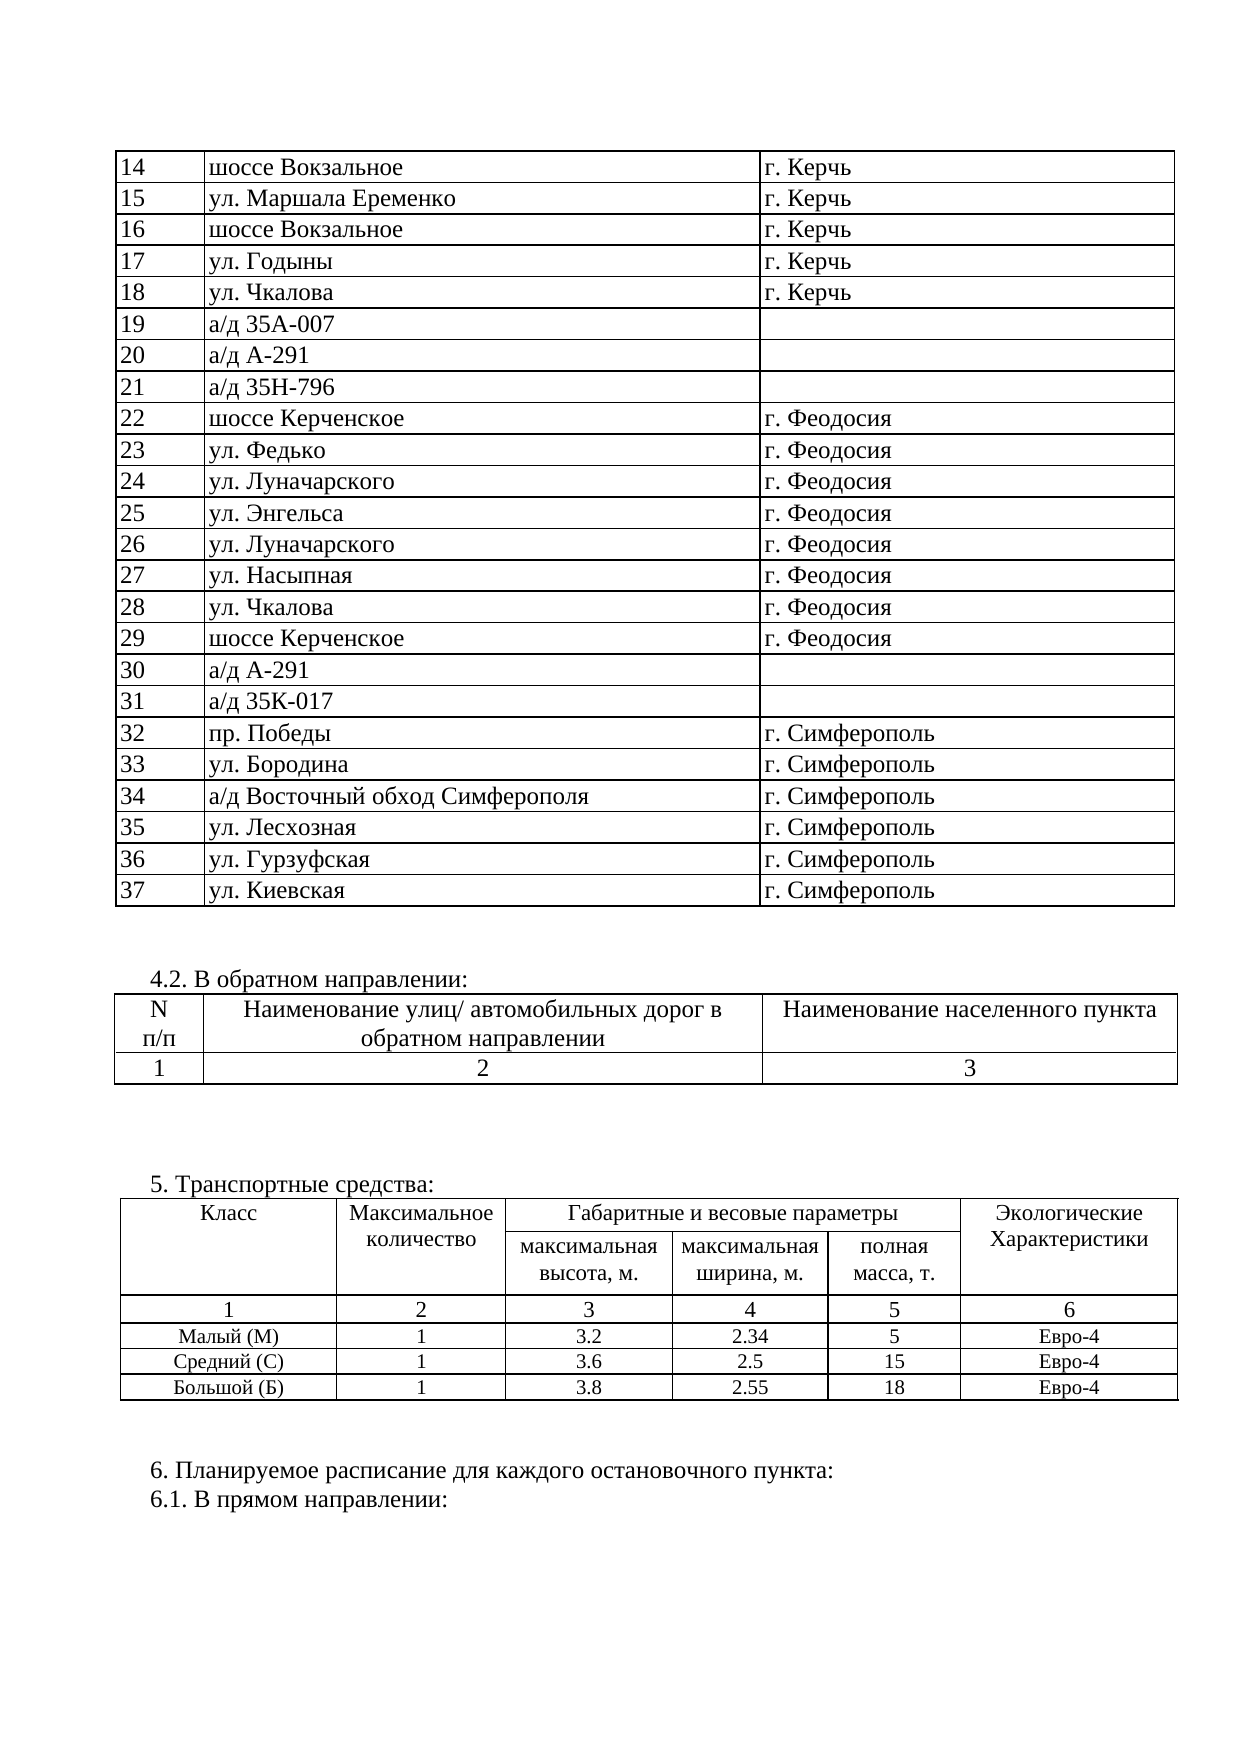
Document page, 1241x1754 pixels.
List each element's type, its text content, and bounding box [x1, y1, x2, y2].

table_cell 16 [117, 215, 204, 244]
table_cell 32 [117, 718, 204, 748]
table_cell 19 [117, 309, 204, 339]
table_cell а/д А-291 [205, 340, 759, 370]
table_header Экологические Характеристики [961, 1199, 1177, 1294]
table_cell 1 [115, 1053, 203, 1083]
table_cell 23 [117, 435, 204, 464]
table_cell 3 [763, 1052, 1177, 1083]
table_cell полная масса, т. [829, 1232, 960, 1294]
table_cell ул. Чкалова [205, 592, 759, 622]
table_cell 14 [117, 152, 204, 181]
table_cell 30 [117, 655, 204, 685]
table_cell 2.5 [673, 1349, 827, 1373]
table_header Наименование улиц/ автомобильных дорог в обратном направлении [204, 995, 762, 1052]
table_cell ул. Энгельса [205, 498, 759, 527]
table_cell 25 [117, 498, 204, 527]
table_cell 24 [117, 466, 204, 496]
table_header Габаритные и весовые параметры [506, 1199, 960, 1231]
table_cell 18 [117, 277, 204, 307]
table_cell г. Керчь [761, 277, 1174, 307]
table_cell Евро-4 [961, 1324, 1177, 1348]
text 5. Транспортные средства: [150, 1169, 1090, 1197]
table_cell г. Феодосия [761, 466, 1174, 496]
table_cell ул. Федько [205, 435, 759, 464]
table_cell 17 [117, 246, 204, 276]
table_cell [761, 372, 1174, 402]
table_cell ул. Луначарского [205, 529, 759, 559]
table_cell а/д 35Н-796 [205, 372, 759, 402]
table_cell шоссе Вокзальное [205, 215, 759, 244]
table_cell 36 [117, 844, 204, 873]
table_cell Большой (Б) [121, 1375, 336, 1399]
table_cell а/д 35К-017 [205, 686, 759, 716]
table_cell [761, 309, 1174, 339]
table_cell 37 [117, 875, 204, 905]
table_cell 3 [506, 1296, 672, 1322]
text 6. Планируемое расписание для каждого остановочного пункта: [150, 1456, 1090, 1484]
table_cell [761, 686, 1174, 716]
table_cell а/д 35А-007 [205, 309, 759, 339]
table_cell 2 [337, 1296, 505, 1322]
table_cell 5 [829, 1324, 960, 1348]
table_cell г. Симферополь [761, 749, 1174, 779]
table_cell 2 [204, 1053, 762, 1083]
table_cell 3.6 [506, 1349, 672, 1373]
table_cell 34 [117, 781, 204, 811]
table_cell г. Симферополь [761, 718, 1174, 748]
table_cell Средний (С) [121, 1349, 336, 1373]
table_cell г. Феодосия [761, 435, 1174, 464]
table_cell шоссе Керченское [205, 623, 759, 653]
table_cell г. Симферополь [761, 844, 1174, 873]
table_cell Евро-4 [961, 1375, 1177, 1399]
table_cell г. Симферополь [761, 875, 1174, 905]
table_cell 1 [337, 1349, 505, 1373]
table_cell г. Керчь [761, 183, 1174, 213]
table_cell 3.2 [506, 1324, 672, 1348]
table_cell 33 [117, 749, 204, 779]
table_cell 26 [117, 529, 204, 559]
table_cell 5 [829, 1296, 960, 1322]
table_cell пр. Победы [205, 718, 759, 748]
table_cell г. Симферополь [761, 812, 1174, 842]
table_cell Евро-4 [961, 1349, 1177, 1373]
table_cell 35 [117, 812, 204, 842]
table_header Наименование населенного пункта [763, 995, 1177, 1052]
table_cell 1 [337, 1375, 505, 1399]
table_cell г. Феодосия [761, 529, 1174, 559]
table_cell 31 [117, 686, 204, 716]
table_cell 1 [121, 1296, 336, 1322]
table_cell 27 [117, 561, 204, 590]
table_header Максимальное количество [337, 1199, 505, 1294]
text 4.2. В обратном направлении: [150, 964, 1090, 993]
table_cell г. Феодосия [761, 498, 1174, 527]
text 6.1. В прямом направлении: [150, 1484, 1090, 1513]
table_cell г. Феодосия [761, 403, 1174, 433]
table_cell ул. Чкалова [205, 277, 759, 307]
table_header N п/п [115, 995, 203, 1052]
table_cell г. Керчь [761, 152, 1174, 181]
table_cell 6 [961, 1296, 1177, 1322]
table_cell [761, 655, 1174, 685]
table_cell г. Феодосия [761, 592, 1174, 622]
table_cell а/д Восточный обход Симферополя [205, 781, 759, 811]
table_cell Малый (М) [121, 1324, 336, 1348]
table_cell 1 [337, 1324, 505, 1348]
table_cell ул. Насыпная [205, 561, 759, 590]
table_cell ул. Гурзуфская [205, 844, 759, 873]
table_cell максимальная высота, м. [506, 1232, 672, 1294]
table_cell ул. Луначарского [205, 466, 759, 496]
table_cell ул. Лесхозная [205, 812, 759, 842]
table_cell г. Симферополь [761, 781, 1174, 811]
table_cell 15 [117, 183, 204, 213]
table_cell 29 [117, 623, 204, 653]
table_cell г. Керчь [761, 246, 1174, 276]
table_cell шоссе Керченское [205, 403, 759, 433]
table_cell г. Феодосия [761, 561, 1174, 590]
table_cell 18 [829, 1375, 960, 1399]
table_cell 21 [117, 372, 204, 402]
table_cell шоссе Вокзальное [205, 152, 759, 181]
table_cell 15 [829, 1349, 960, 1373]
table_cell 20 [117, 340, 204, 370]
table_header Класс [121, 1199, 336, 1294]
table_cell 2.34 [673, 1324, 827, 1348]
table_cell а/д А-291 [205, 655, 759, 685]
table_cell ул. Маршала Еременко [205, 183, 759, 213]
table_cell [761, 340, 1174, 370]
table_cell 3.8 [506, 1375, 672, 1399]
table_cell ул. Бородина [205, 749, 759, 779]
table_cell 22 [117, 403, 204, 433]
table_cell максимальная ширина, м. [673, 1232, 827, 1294]
table_cell 4 [673, 1296, 827, 1322]
table_cell ул. Годыны [205, 246, 759, 276]
table_cell г. Феодосия [761, 623, 1174, 653]
table_cell 2.55 [673, 1375, 827, 1399]
table_cell 28 [117, 592, 204, 622]
table_cell ул. Киевская [205, 875, 759, 905]
table_cell г. Керчь [761, 215, 1174, 244]
